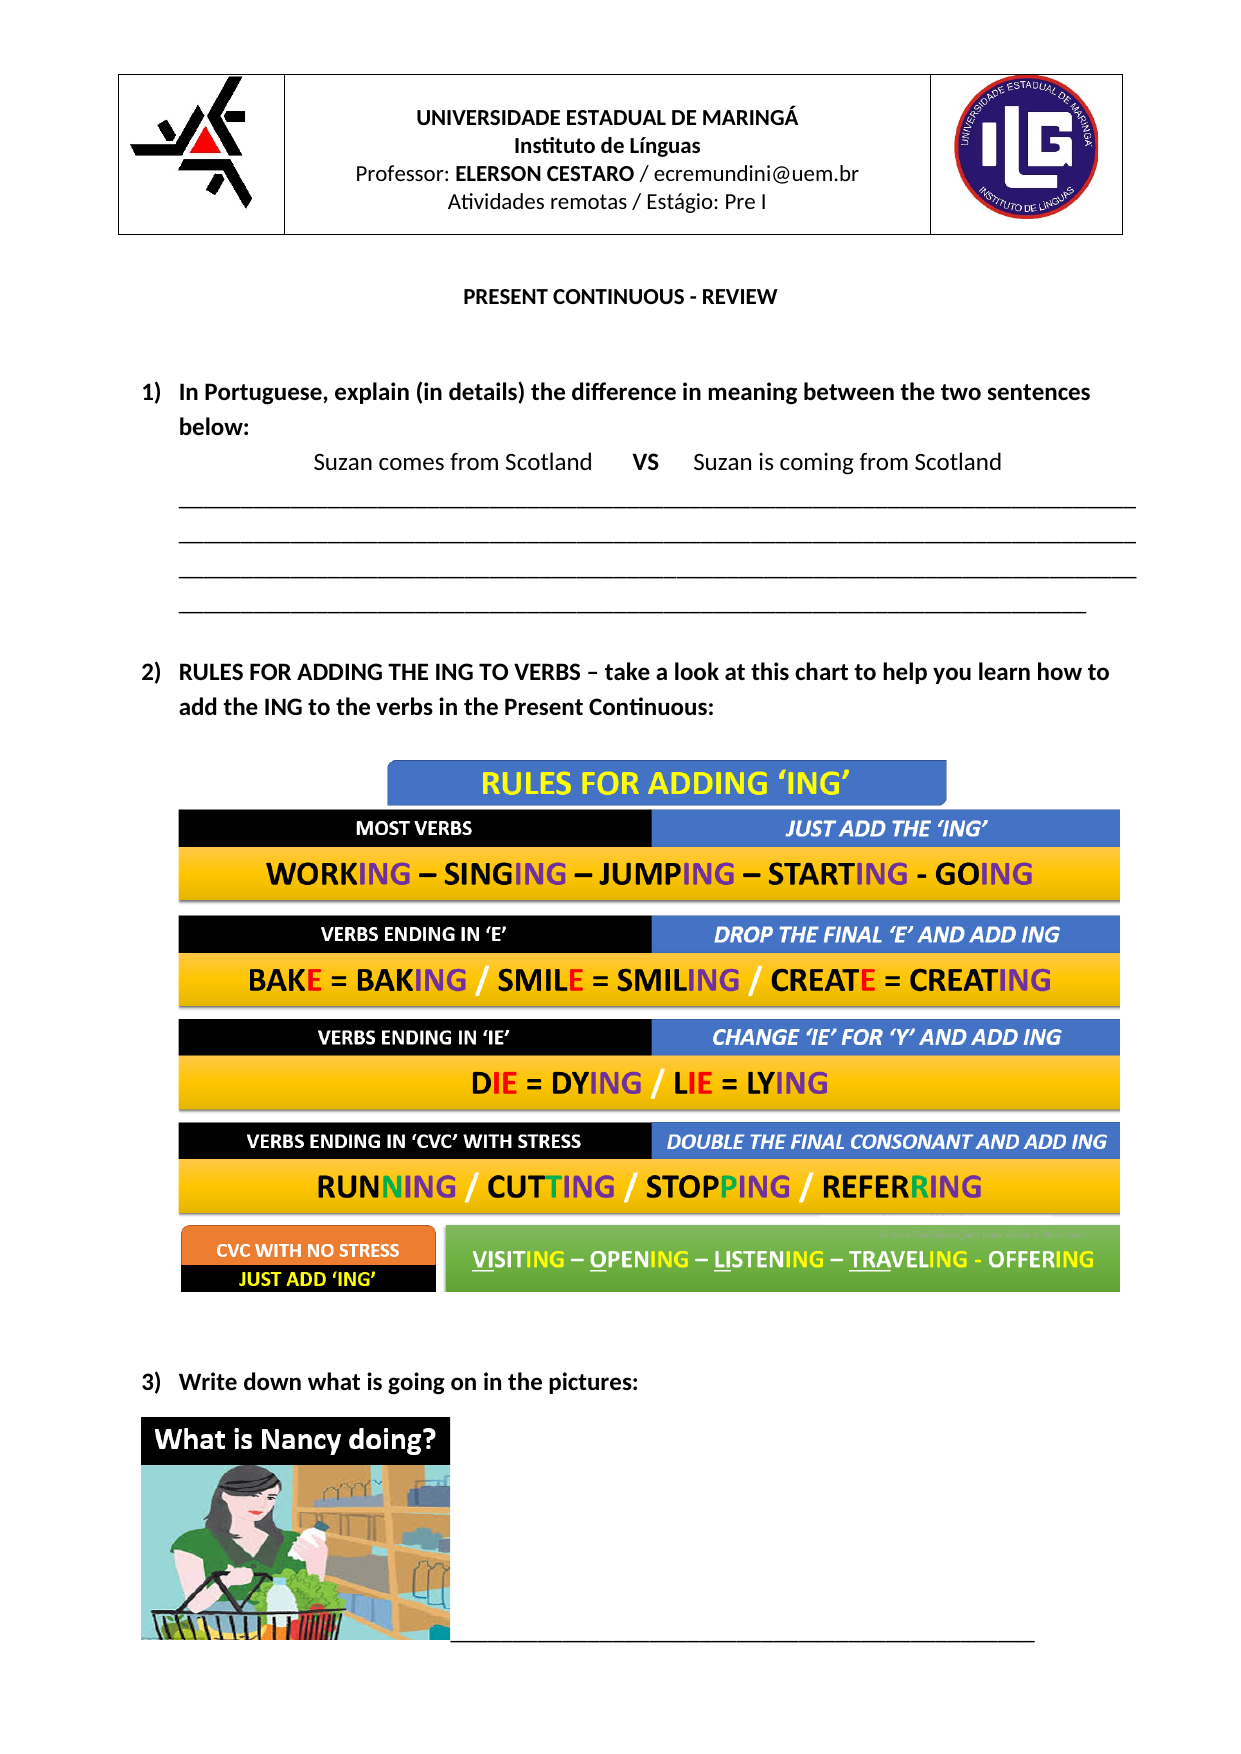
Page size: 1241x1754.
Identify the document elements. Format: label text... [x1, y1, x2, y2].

text PRESENT CONTINUOUS - REVIEW [103, 282, 1137, 310]
picture [178, 760, 1120, 1292]
list RULES FOR ADDING THE ING TO VERBS – take a look at this chart to help you learn how to add the ING to the verbs in the Present Continuous: [141, 656, 1137, 721]
list In Portuguese, explain (in details) the difference in meaning between the two sentences below: [141, 376, 1137, 441]
table_header UNIVERSIDADE ESTADUAL DE MARINGÁ Instituto de Línguas Professor: ELERSON CESTARO / ecremundini@uem.br Atividades remotas / Estágio: Pre I [285, 75, 930, 234]
picture [129, 75, 255, 210]
table_header [119, 75, 284, 234]
list ________________________________________________________________________________________________________________________________________________________________________________________________________________________________________________________________________________________________________________ [178, 481, 1137, 616]
picture [954, 75, 1099, 219]
table_header [931, 75, 1122, 234]
list Write down what is going on in the pictures: [141, 1366, 1137, 1397]
list Suzan comes from Scotland VS Suzan is coming from Scotland [178, 446, 1137, 476]
picture [141, 1417, 451, 1640]
